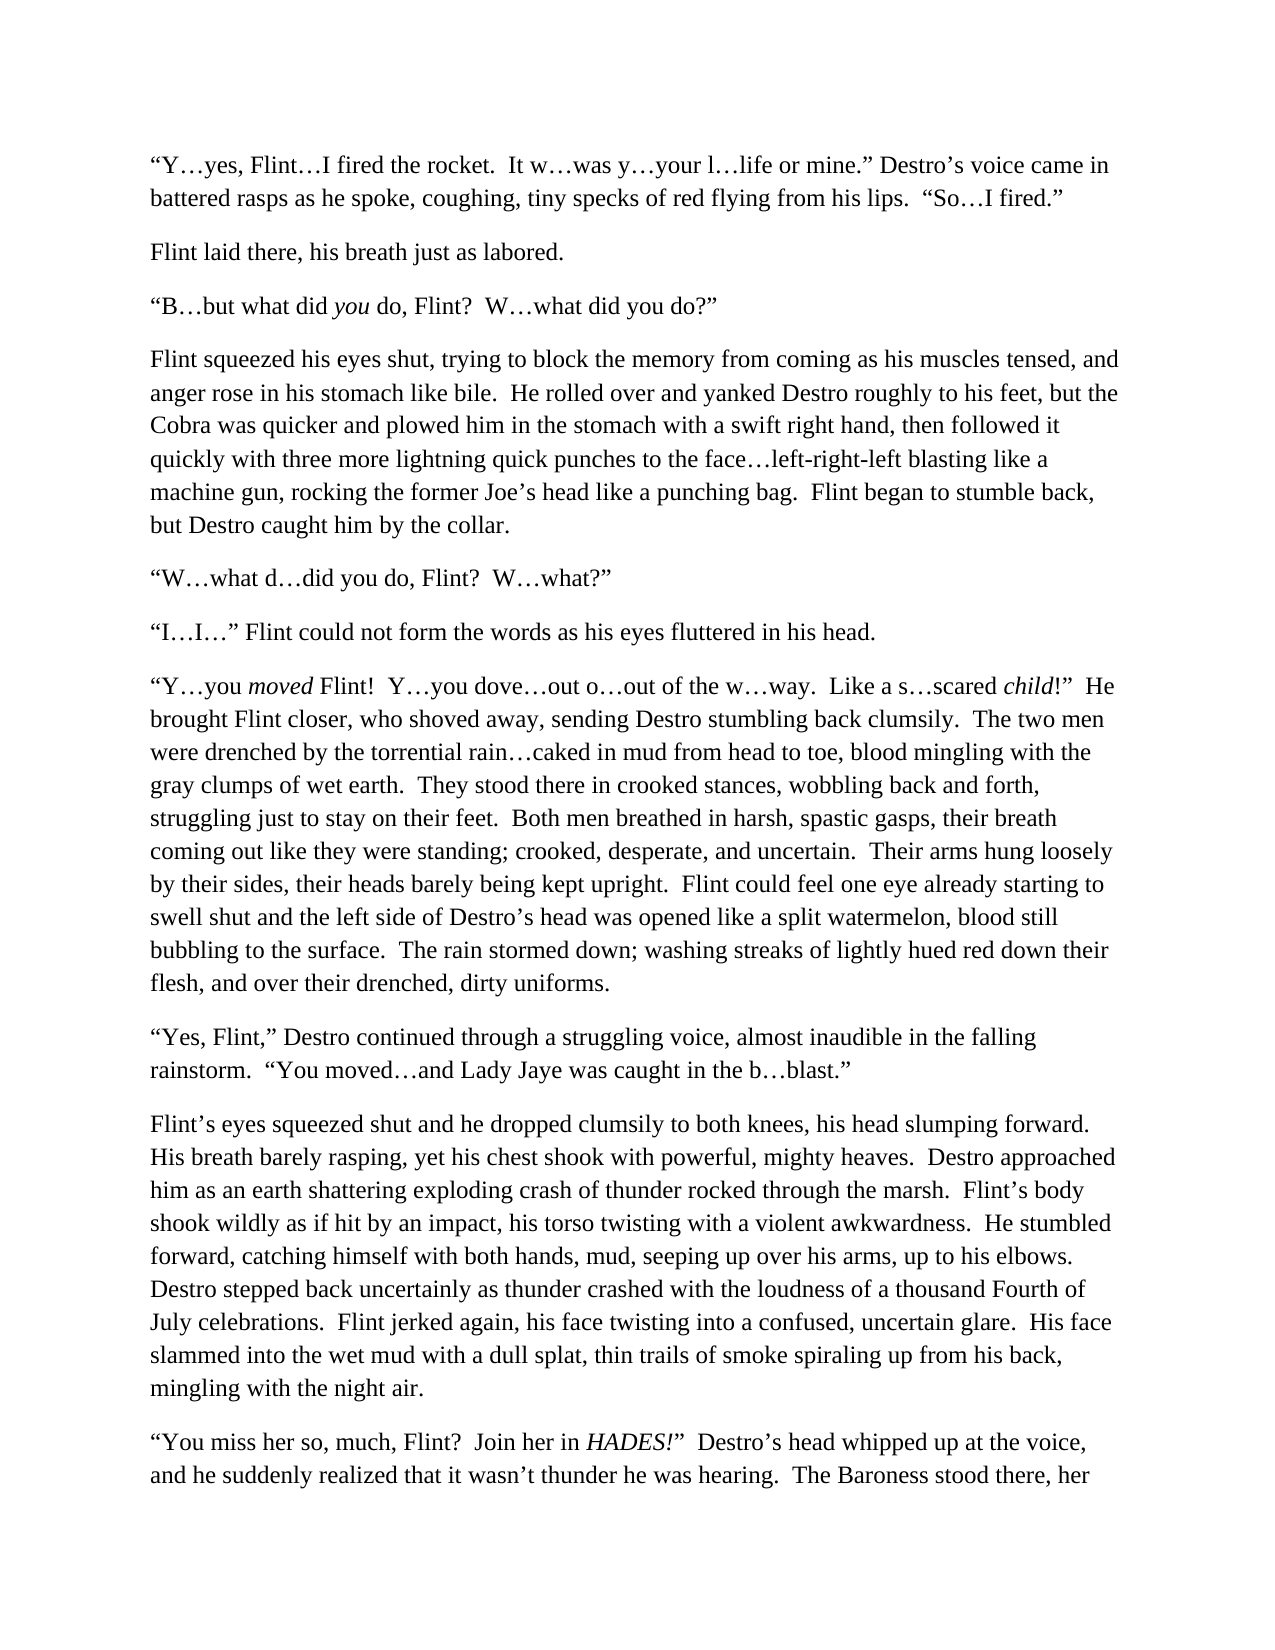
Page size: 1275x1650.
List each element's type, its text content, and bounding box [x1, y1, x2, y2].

text Flint squeezed his eyes shut, trying to block the memory from coming as his muscles tensed, and anger rose in his stomach like bile. He rolled over and yanked Destro roughly to his feet, but the Cobra was quicker and plowed him in the stomach with a swift right hand, then followed it quickly with three more lightning quick punches to the face…left-right-left blasting like a machine gun, rocking the former Joe’s head like a punching bag. Flint began to stumble back, but Destro caught him by the collar. [150, 344, 1125, 538]
text “I…I…” Flint could not form the words as his eyes fluttered in his head. [150, 617, 1125, 646]
text “Yes, Flint,” Destro continued through a struggling voice, almost inaudible in the falling rainstorm. “You moved…and Lady Jaye was caught in the b…blast.” [150, 1022, 1125, 1084]
text “Y…yes, Flint…I fired the rocket. It w…was y…your l…life or mine.” Destro’s voice came in battered rasps as he spoke, coughing, tiny specks of red flying from his lips. “So…I fired.” [150, 150, 1125, 212]
text “W…what d…did you do, Flint? W…what?” [150, 563, 1125, 592]
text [150, 1427, 1125, 1489]
text “Y…you moved Flint! Y…you dove…out o…out of the w…way. Like a s…scared child!” He brought Flint closer, who shoved away, sending Destro stumbling back clumsily. The two men were drenched by the torrential rain…caked in mud from head to toe, blood mingling with the gray clumps of wet earth. They stood there in crooked stances, wobbling back and forth, struggling just to stay on their feet. Both men breathed in harsh, spastic gasps, their breath coming out like they were standing; crooked, desperate, and uncertain. Their arms hung loosely by their sides, their heads barely being kept upright. Flint could feel one eye already starting to swell shut and the left side of Destro’s head was opened like a split watermelon, blood still bubbling to the surface. The rain stormed down; washing streaks of lightly hued red down their flesh, and over their drenched, dirty uniforms. [150, 671, 1125, 997]
text Flint’s eyes squeezed shut and he dropped clumsily to both knees, his head slumping forward. His breath barely rasping, yet his chest shook with powerful, mighty heaves. Destro approached him as an earth shattering exploding crash of thunder rocked through the marsh. Flint’s body shook wildly as if hit by an impact, his torso twisting with a violent awkwardness. He stumbled forward, catching himself with both hands, mud, seeping up over his arms, up to his elbows. Destro stepped back uncertainly as thunder crashed with the loudness of a thousand Fourth of July celebrations. Flint jerked again, his face twisting into a confused, uncertain glare. His face slammed into the wet mud with a dull splat, thin trails of smoke spiraling up from his back, mingling with the night air. [150, 1109, 1125, 1402]
text “B…but what did you do, Flint? W…what did you do?” [150, 291, 1125, 319]
text Flint laid there, his breath just as labored. [150, 237, 1125, 266]
